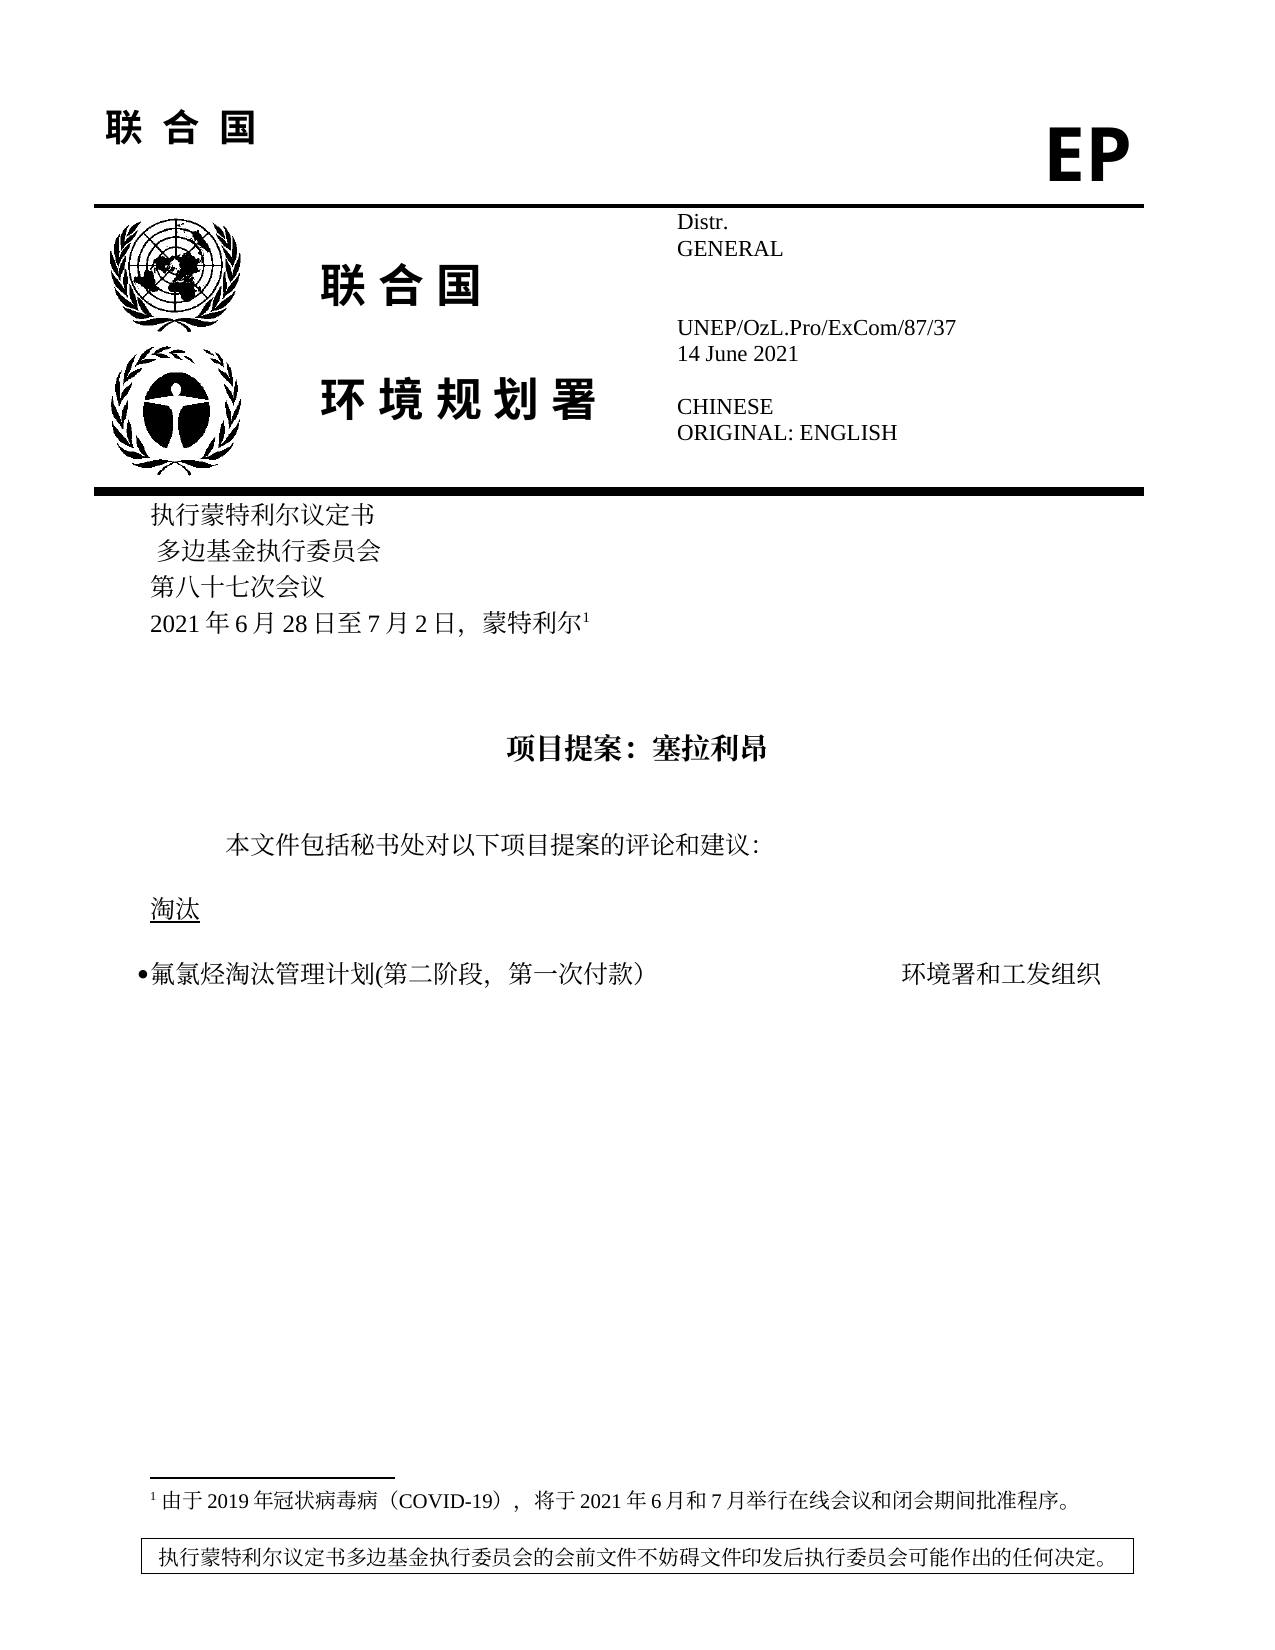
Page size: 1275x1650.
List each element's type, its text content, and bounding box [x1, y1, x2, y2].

text 至，蒙特利尔 [150, 604, 1125, 640]
table_header 环境署和工发组织 [862, 955, 1113, 991]
table_cell [94, 208, 309, 487]
text 执行蒙特利尔议定书 多边基金执行委员会 第八十七次会议 [150, 496, 1125, 604]
text 淘汰 [150, 890, 1125, 926]
table_cell 联 合 国 环 境 规 划 署 [309, 208, 666, 487]
table_header 氟氯烃淘汰管理计划(第二阶段，第一次付款） [139, 955, 862, 991]
table_header 联 合 国 [94, 101, 666, 203]
table_header EP [666, 101, 1144, 203]
table_cell Distr. GENERAL 14 June 2021 CHINESE ORIGINAL: ENGLISH [666, 208, 1144, 487]
text 本文件包括秘书处对以下项目提案的评论和建议： [150, 825, 1125, 861]
text 项目提案：塞拉利昂 [150, 726, 1125, 768]
